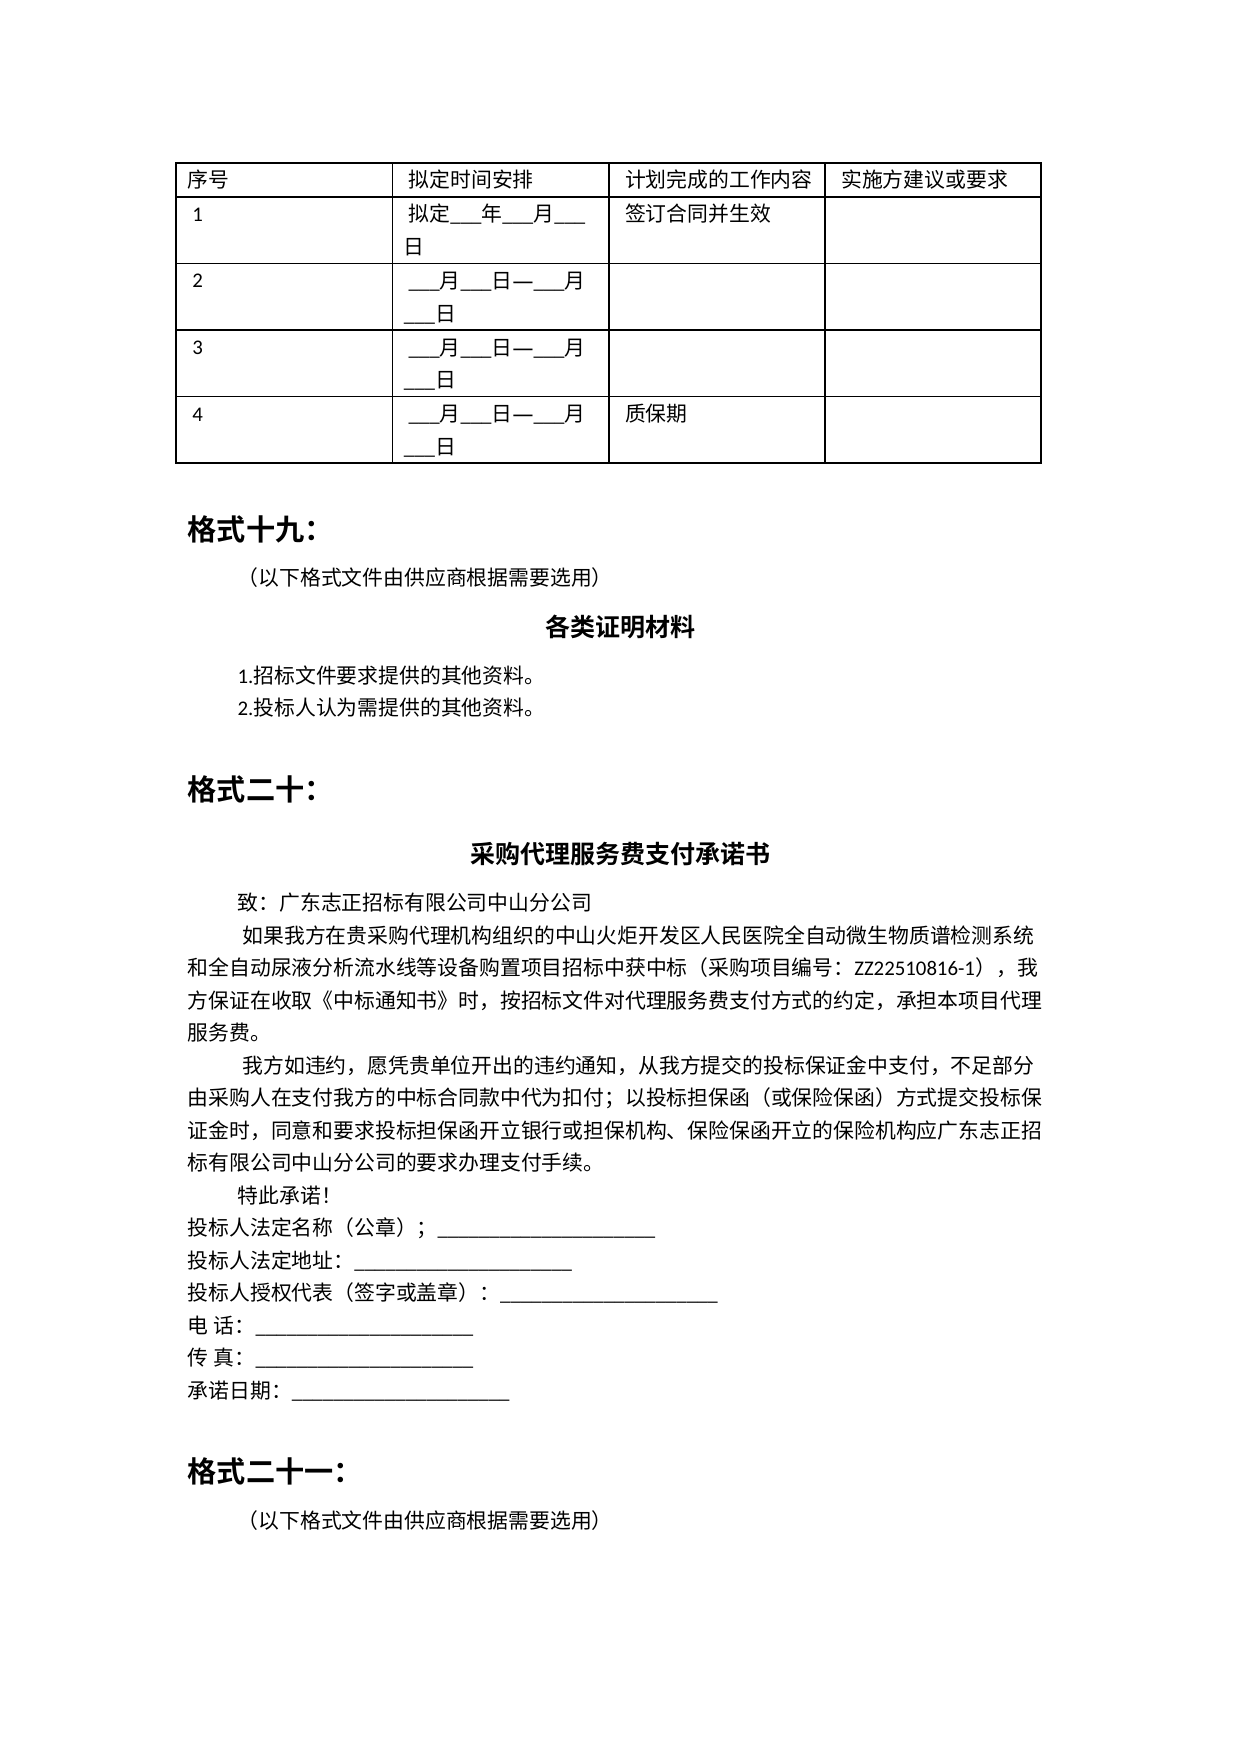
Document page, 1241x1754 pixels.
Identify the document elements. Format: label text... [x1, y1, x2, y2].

text 投标人授权代表（签字或盖章）：_____________________ [187, 1276, 1053, 1309]
text 投标人法定名称（公章）；_____________________ [187, 1211, 1053, 1244]
table_cell [826, 198, 1040, 263]
text 承诺日期：_____________________ [187, 1374, 1053, 1406]
table_header 实施方建议或要求 [826, 164, 1040, 196]
text 特此承诺！ [187, 1179, 1053, 1211]
table_header 拟定时间安排 [393, 164, 608, 196]
table_cell 4 [177, 397, 392, 462]
text 采购代理服务费支付承诺书 [187, 821, 1053, 886]
table_cell ___月___日—___月___日 [393, 331, 608, 396]
table_cell [610, 264, 824, 329]
table_cell 拟定___年___月___日 [393, 198, 608, 263]
text （以下格式文件由供应商根据需要选用） [187, 1504, 1053, 1536]
text 投标人法定地址：_____________________ [187, 1244, 1053, 1276]
text 格式二十： [187, 756, 1053, 821]
text 1.招标文件要求提供的其他资料。 [187, 659, 1053, 691]
text 致：广东志正招标有限公司中山分公司 [187, 886, 1053, 919]
text 格式十九： [187, 496, 1053, 561]
text （以下格式文件由供应商根据需要选用） [187, 561, 1053, 594]
text 我方如违约，愿凭贵单位开出的违约通知，从我方提交的投标保证金中支付，不足部分由采购人在支付我方的中标合同款中代为扣付；以投标担保函（或保险保函）方式提交投标保证金时，同意和要求投标担保函开立银行或担保机构、保险保函开立的保险机构应广东志正招标有限公司中山分公司的要求办理支付手续。 [187, 1049, 1053, 1179]
text 电 话：_____________________ [187, 1309, 1053, 1341]
table_header 序号 [177, 164, 392, 196]
table_cell [826, 397, 1040, 462]
table_cell [610, 331, 824, 396]
text 2.投标人认为需提供的其他资料。 [187, 691, 1053, 724]
table_header 计划完成的工作内容 [610, 164, 824, 196]
text 格式二十一： [187, 1439, 1053, 1504]
text 如果我方在贵采购代理机构组织的中山火炬开发区人民医院全自动微生物质谱检测系统和全自动尿液分析流水线等设备购置项目招标中获中标（采购项目编号：ZZ22510816-1），我方保证在收取《中标通知书》时，按招标文件对代理服务费支付方式的约定，承担本项目代理服务费。 [187, 919, 1053, 1049]
table_cell 2 [177, 264, 392, 329]
table_cell 3 [177, 331, 392, 396]
table_cell 质保期 [610, 397, 824, 462]
text 传 真：_____________________ [187, 1341, 1053, 1374]
table_cell [826, 264, 1040, 329]
text 各类证明材料 [187, 594, 1053, 659]
table_cell [826, 331, 1040, 396]
table_cell ___月___日—___月___日 [393, 264, 608, 329]
table_cell 签订合同并生效 [610, 198, 824, 263]
table_cell 1 [177, 198, 392, 263]
table_cell ___月___日—___月___日 [393, 397, 608, 462]
